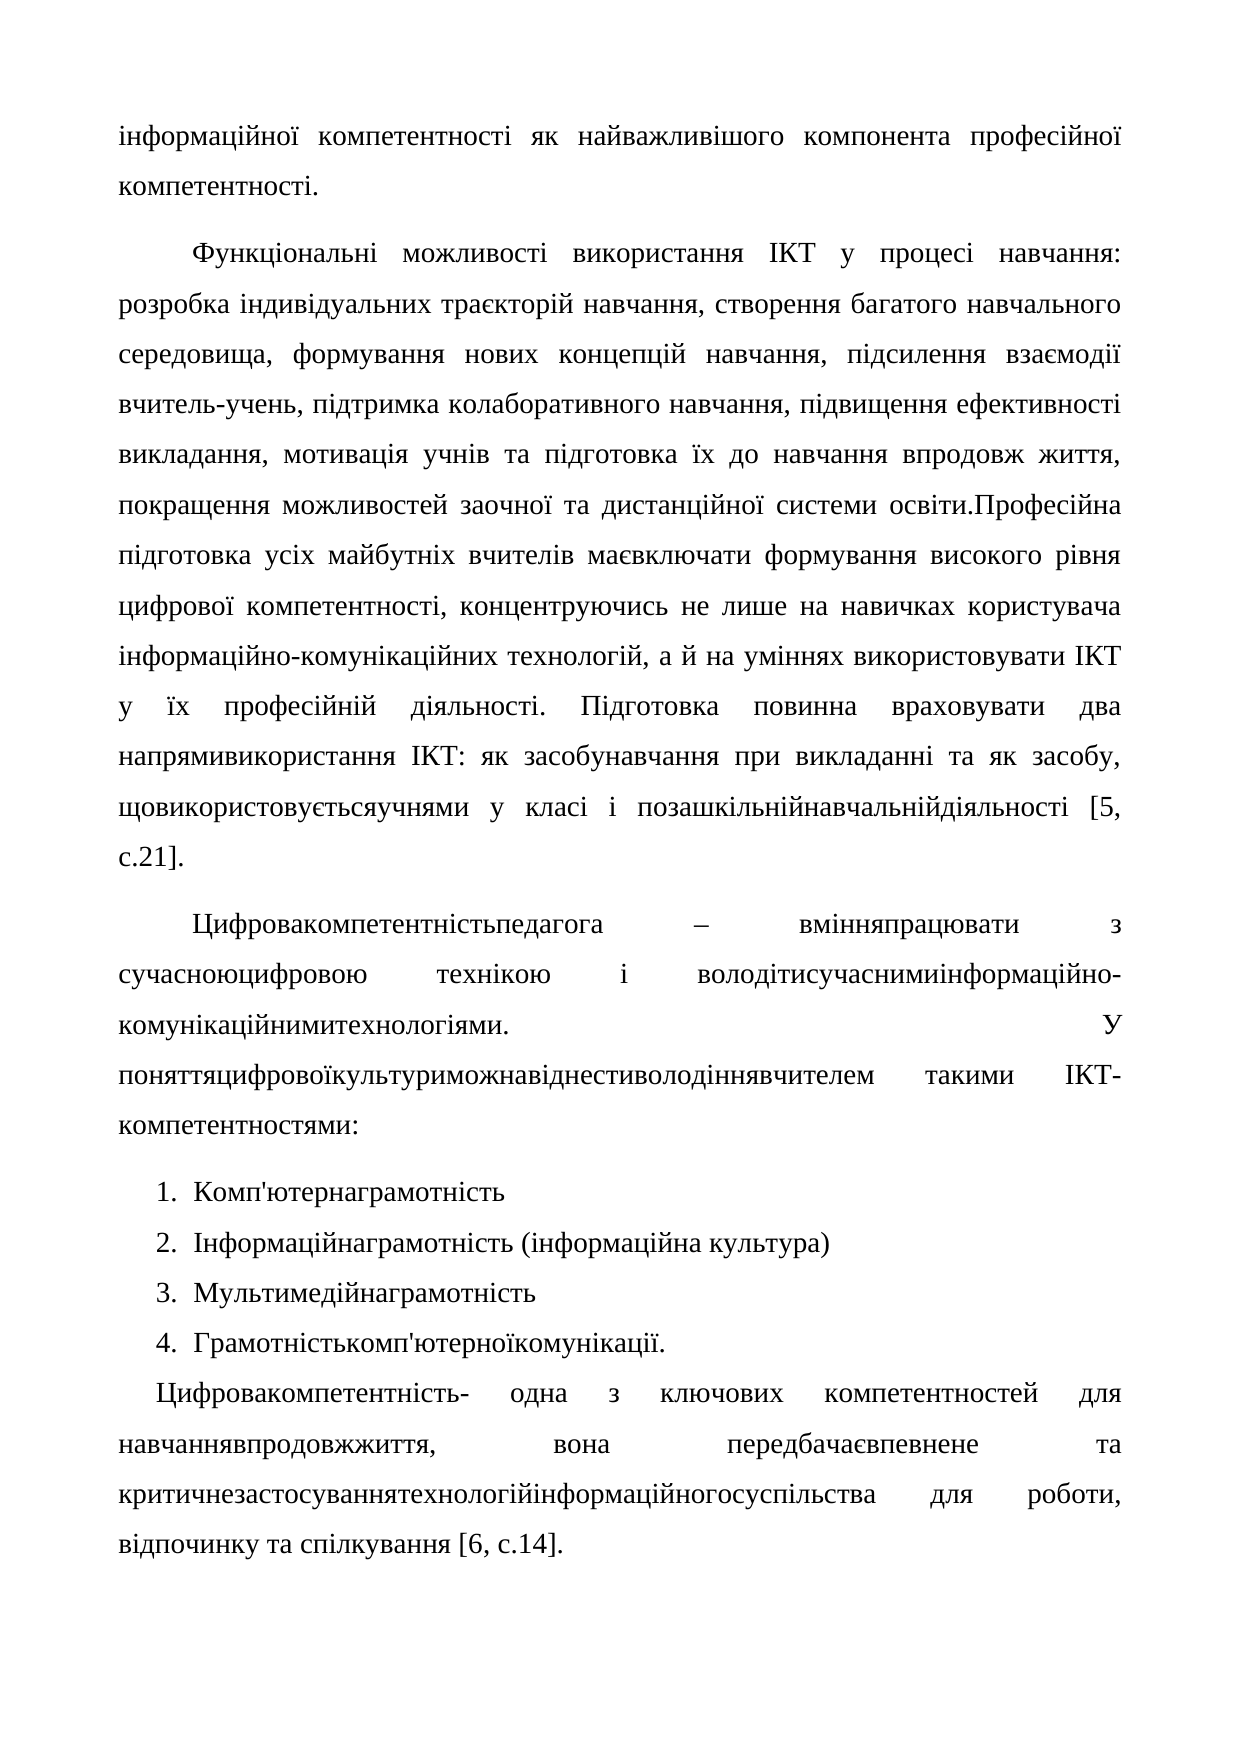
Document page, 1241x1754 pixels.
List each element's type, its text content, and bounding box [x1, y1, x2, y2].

list Інформаційнаграмотність (інформаційна культура) [156, 1225, 1122, 1258]
list Комп'ютернаграмотність [156, 1174, 1122, 1208]
text Цифровакомпетентність- одна з ключових компетентностей для навчаннявпродовжжиття, вона передбачаєвпевнене та критичнезастосуваннятехнологійінформаційногосуспільства для роботи, відпочинку та спілкування [6, с.14]. [118, 1376, 1122, 1560]
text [118, 118, 1122, 202]
text Функціональні можливості використання ІКТ у процесі навчання: розробка індивідуальних траєкторій навчання, створення багатого навчального середовища, формування нових концепцій навчання, підсилення взаємодії вчитель-учень, підтримка колаборативного навчання, підвищення ефективності викладання, мотивація учнів та підготовка їх до навчання впродовж життя, покращення можливостей заочної та дистанційної системи освіти.Професійна підготовка усіх майбутніх вчителів маєвключати формування високого рівня цифрової компетентності, концентруючись не лише на навичках користувача інформаційно-комунікаційних технологій, а й на уміннях використовувати ІКТ у їх професійній діяльності. Підготовка повинна враховувати два напрямивикористання ІКТ: як засобунавчання при викладанні та як засобу, щовикористовуєтьсяучнями у класі і позашкільнійнавчальнійдіяльності [5, с.21]. [118, 235, 1122, 873]
text Цифровакомпетентністьпедагога – вмінняпрацювати з сучасноюцифровою технікою і володітисучаснимиінформаційно-комунікаційнимитехнологіями. У поняттяцифровоїкультуриможнавіднестиволодіннявчителем такими ІКТ-компетентностями: [118, 906, 1122, 1141]
list Мультимедійнаграмотність [156, 1275, 1122, 1308]
list Грамотністькомп'ютерноїкомунікації. [156, 1325, 1122, 1359]
